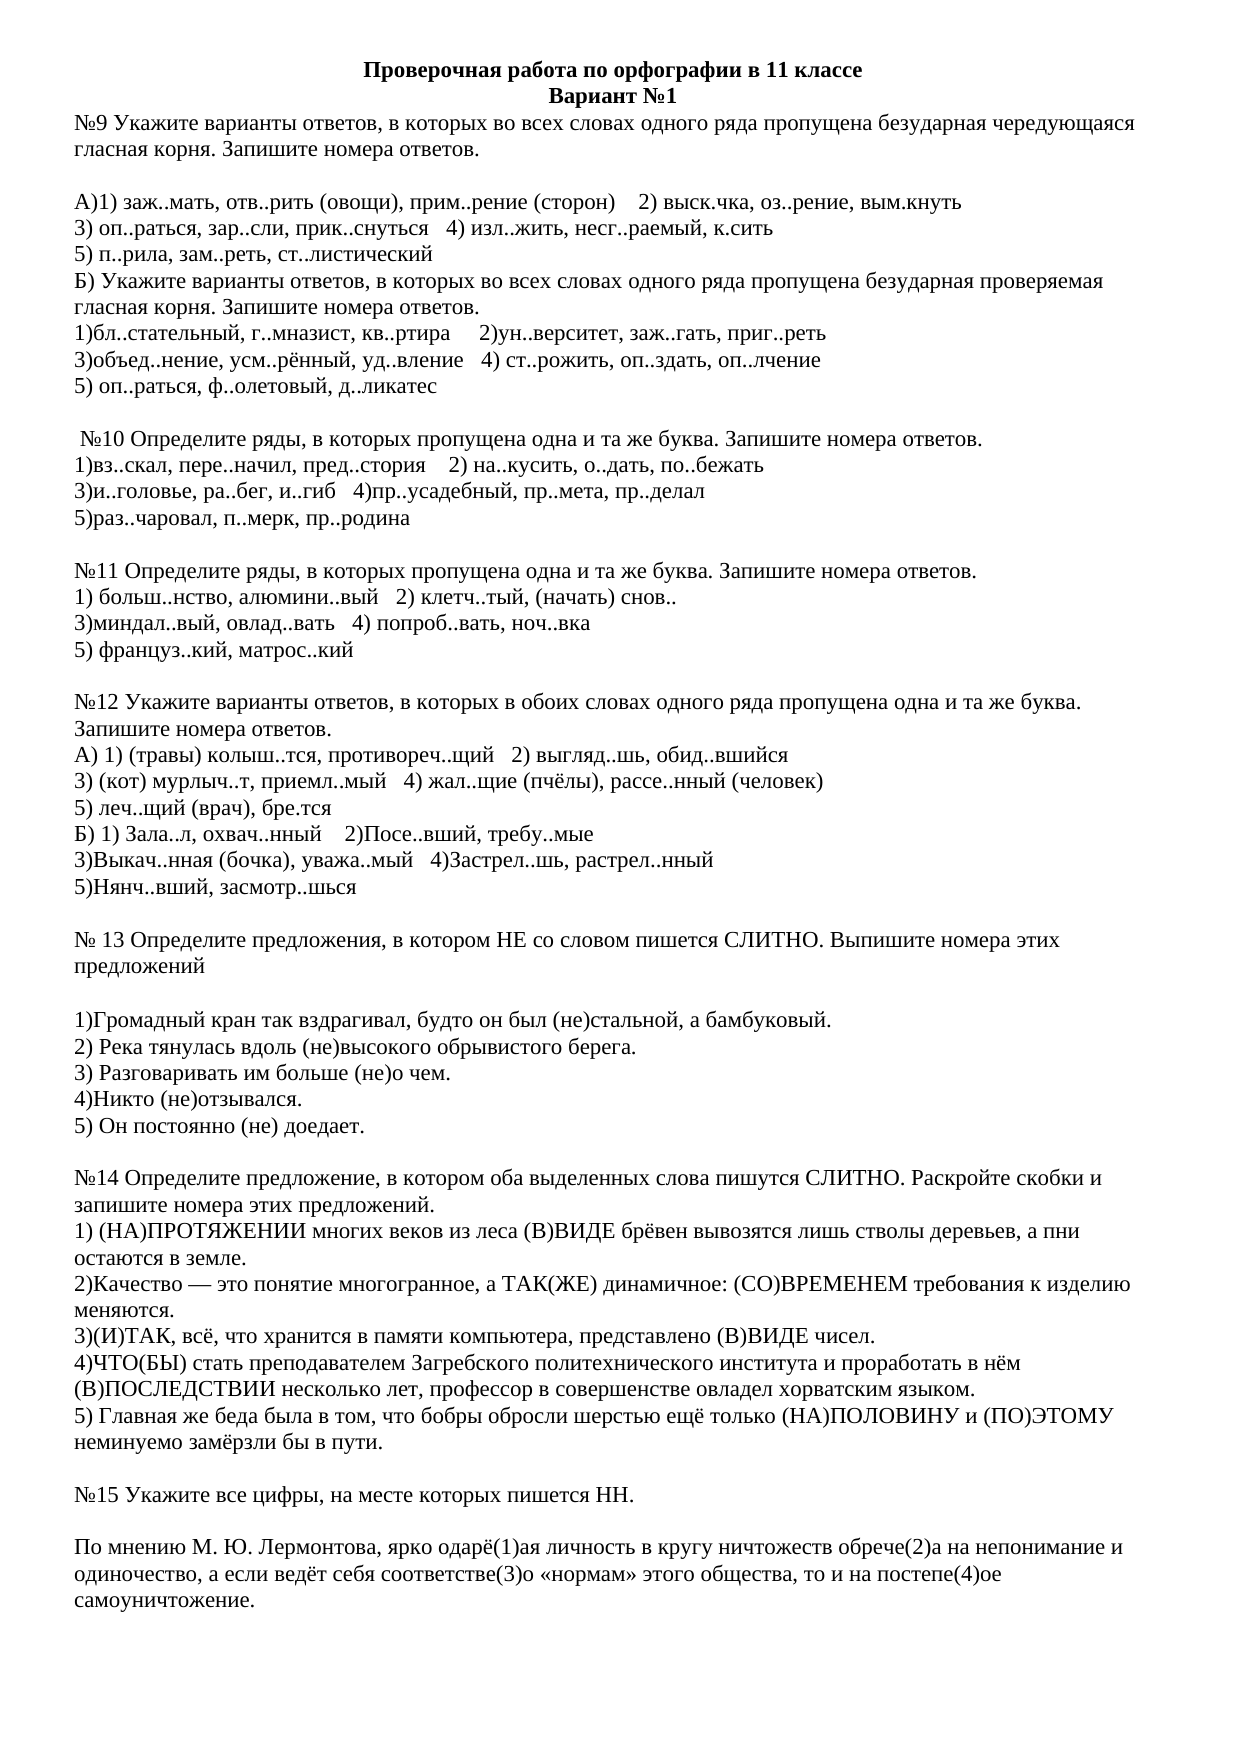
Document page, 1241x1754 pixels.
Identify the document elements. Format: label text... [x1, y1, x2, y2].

text Б) 1) Зала..л, охвач..нный 2)Посе..вший, требу..мые [74, 820, 1152, 847]
text №11 Определите ряды, в которых пропущена одна и та же буква. Запишите номера ответов. [74, 557, 1152, 583]
text №9 Укажите варианты ответов, в которых во всех словах одного ряда пропущена безударная чередующаяся гласная корня. Запишите номера ответов. [74, 109, 1152, 161]
text 3) Разговаривать им больше (не)о чем. [74, 1059, 1152, 1085]
text 1) больш..нство, алюмини..вый 2) клетч..тый, (начать) снов.. [74, 583, 1152, 609]
text 1)Громадный кран так вздрагивал, будто он был (не)стальной, а бамбуковый. [93, 1006, 1152, 1033]
text 5)Нянч..вший, засмотр..шься [74, 873, 1152, 899]
text Вариант №1 [74, 82, 1152, 109]
text 1)вз..скал, пере..начил, пред..стория 2) на..кусить, о..дать, по..бежать [74, 451, 1152, 478]
text 3)(И)ТАК, всё, что хранится в памяти компьютера, представлено (В)ВИДЕ чисел. [74, 1323, 1152, 1349]
text №12 Укажите варианты ответов, в которых в обоих словах одного ряда пропущена одна и та же буква. Запишите номера ответов. [74, 688, 1152, 741]
text Проверочная работа по орфографии в 11 классе [74, 56, 1152, 82]
text А)1) заж..мать, отв..рить (овощи), прим..рение (сторон) 2) выск.чка, оз..рение, вым.кнуть [74, 188, 1152, 214]
text 5) леч..щий (врач), бре.тся [74, 794, 1152, 820]
text 5) Главная же беда была в том, что бобры обросли шерстью ещё только (НА)ПОЛОВИНУ и (ПО)ЭТОМУ неминуемо замёрзли бы в пути. [383, 1402, 1152, 1454]
text 1) (НА)ПРОТЯЖЕНИИ многих веков из леса (В)ВИДЕ брёвен вывозятся лишь стволы деревьев, а пни остаются в земле. [74, 1217, 1152, 1270]
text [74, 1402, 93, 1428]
text 5) п..рила, зам..реть, ст..листический [74, 240, 1152, 267]
text 3)Выкач..нная (бочка), уважа..мый 4)Застрел..шь, растрел..нный [74, 847, 1152, 873]
text №15 Укажите все цифры, на месте которых пишется НН. [74, 1481, 1152, 1507]
text 2) Река тянулась вдоль (не)высокого обрывистого берега. [74, 1033, 1152, 1059]
text 5)раз..чаровал, п..мерк, пр..родина [74, 504, 1152, 530]
text 2)Качество — это понятие многогранное, а ТАК(ЖЕ) динамичное: (СО)ВРЕМЕНЕМ требования к изделию меняются. [74, 1270, 1152, 1323]
text 4)Никто (не)отзывался. [74, 1085, 1152, 1112]
text 1)бл..стательный, г..мназист, кв..ртира 2)ун..верситет, заж..гать, приг..реть [74, 319, 1152, 346]
text А) 1) (травы) колыш..тся, противореч..щий 2) выгляд..шь, обид..вшийся [74, 741, 1152, 767]
text 5) оп..раться, ф..олетовый, д..ликатес [74, 372, 1152, 398]
text 3)и..головье, ра..бег, и..гиб 4)пр..усадебный, пр..мета, пр..делал [74, 478, 1152, 504]
text 3) оп..раться, зар..сли, прик..снуться 4) изл..жить, несг..раемый, к.сить [74, 214, 1152, 240]
text № 13 Определите предложения, в котором НЕ со словом пишется СЛИТНО. Выпишите номера этих предложений [205, 926, 1152, 978]
text 5) француз..кий, матрос..кий [74, 636, 1152, 662]
text №10 Определите ряды, в которых пропущена одна и та же буква. Запишите номера ответов. [74, 425, 1152, 451]
text №14 Определите предложение, в котором оба выделенных слова пишутся СЛИТНО. Раскройте скобки и запишите номера этих предложений. [74, 1164, 1152, 1217]
text 3)миндал..вый, овлад..вать 4) попроб..вать, ноч..вка [74, 609, 1152, 636]
text 3) (кот) мурлыч..т, приемл..мый 4) жал..щие (пчёлы), рассе..нный (человек) [74, 767, 1152, 794]
text 3)объед..нение, усм..рённый, уд..вление 4) ст..рожить, оп..здать, оп..лчение [74, 346, 1152, 372]
text По мнению М. Ю. Лермонтова, ярко одарё(1)ая личность в кругу ничтожеств обрече(2)а на непонимание и одиночество, а если ведёт себя соответстве(3)о «нормам» этого общества, то и на постепе(4)ое самоуничтожение. [74, 1533, 1152, 1612]
text Б) Укажите варианты ответов, в которых во всех словах одного ряда пропущена безударная проверяемая гласная корня. Запишите номера ответов. [74, 267, 1152, 319]
text 4)ЧТО(БЫ) стать преподавателем Загребского политехнического института и проработать в нём (В)ПОСЛЕДСТВИИ несколько лет, профессор в совершенстве овладел хорватским языком. [74, 1349, 1152, 1402]
text 5) Он постоянно (не) доедает. [74, 1112, 1152, 1138]
